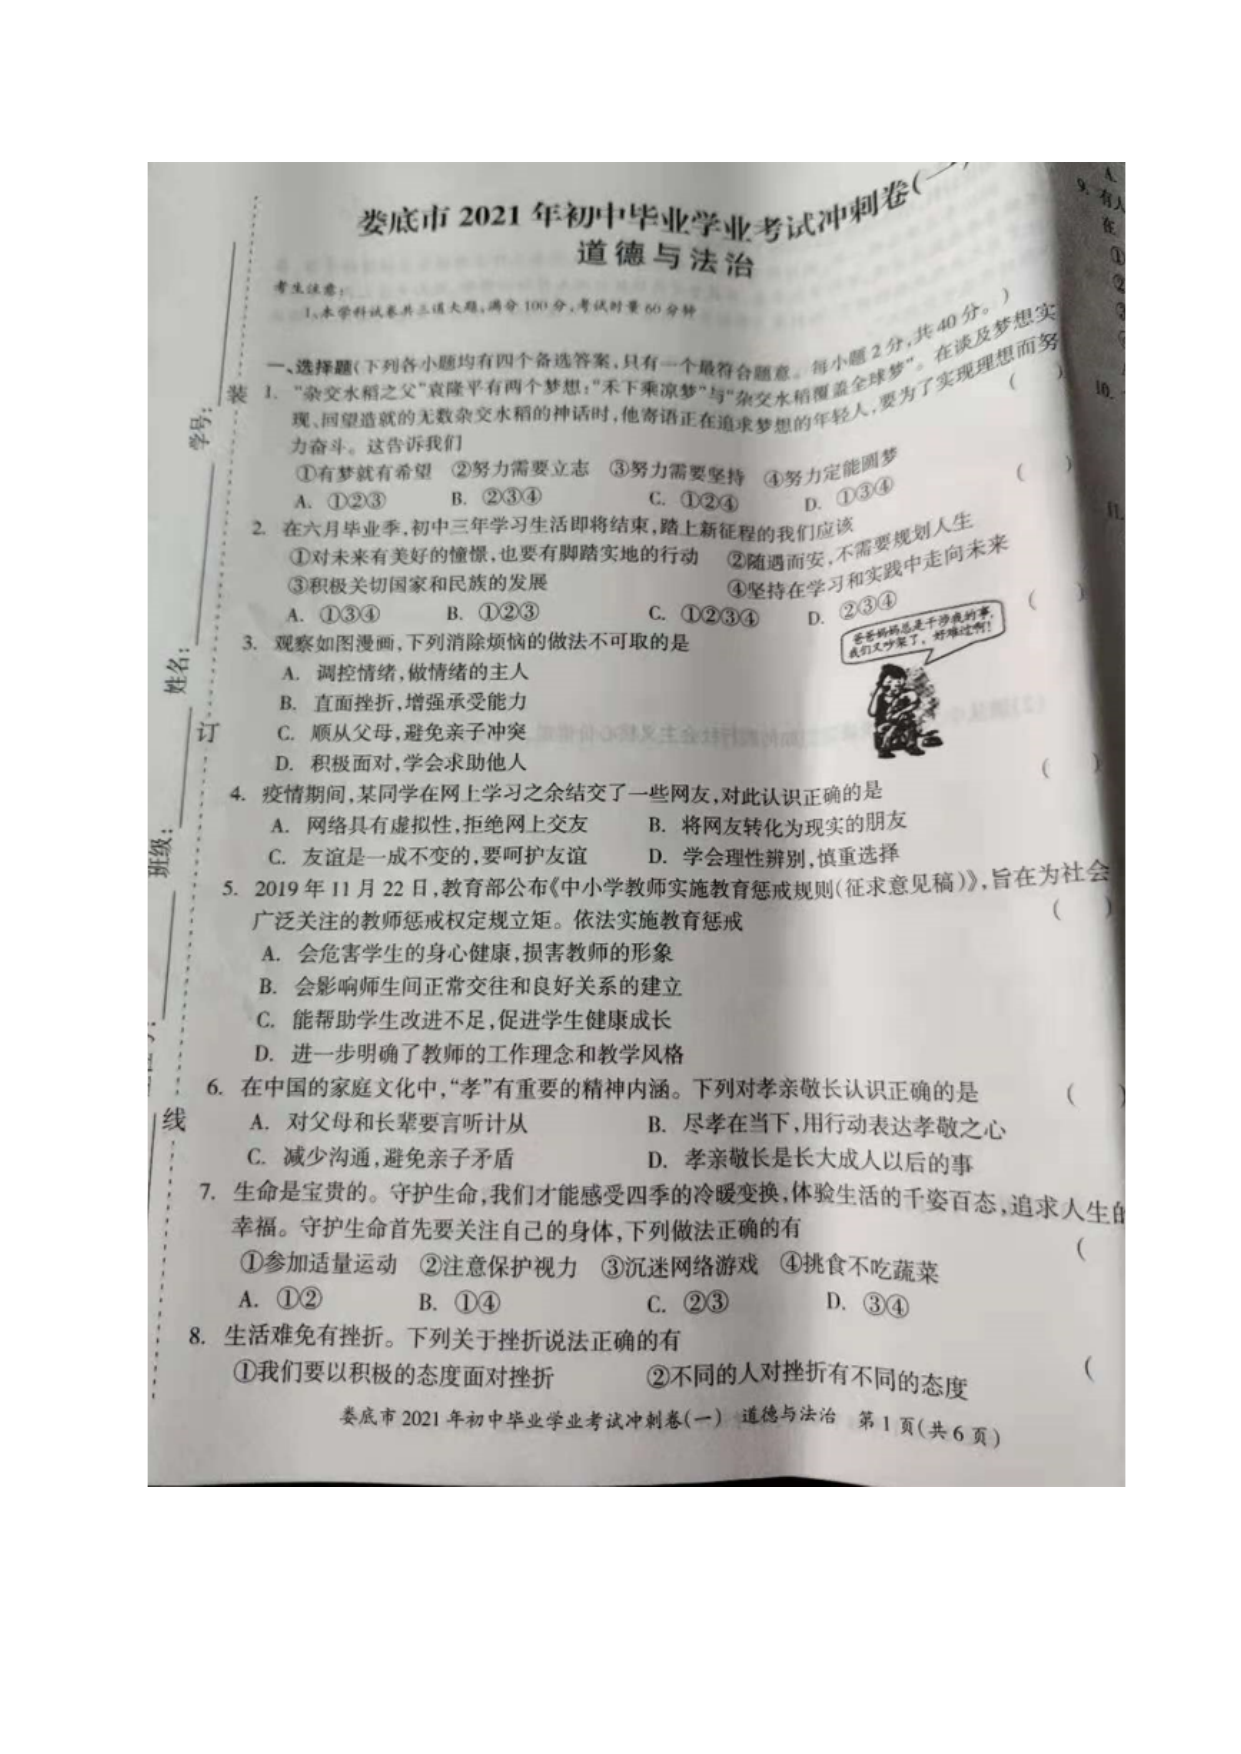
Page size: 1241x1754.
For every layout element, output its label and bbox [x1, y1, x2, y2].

picture [147, 162, 1127, 1487]
